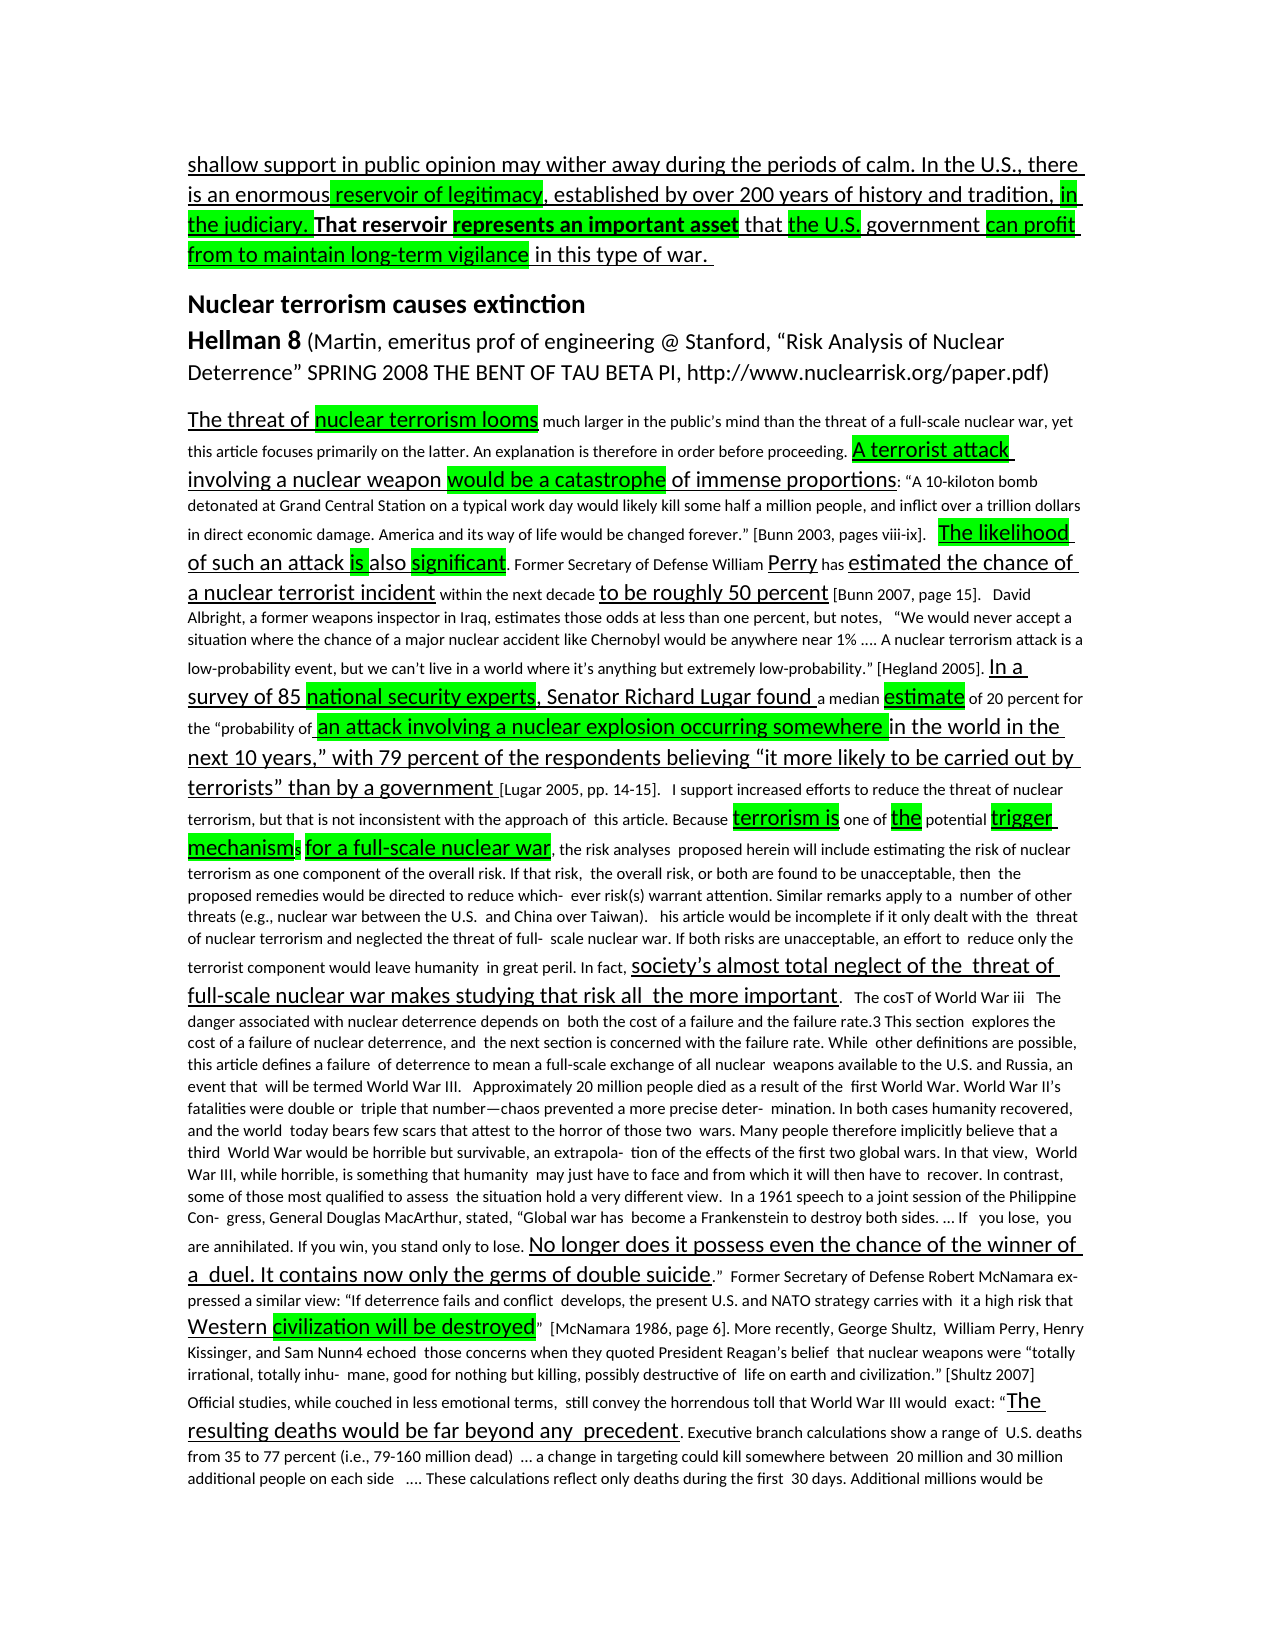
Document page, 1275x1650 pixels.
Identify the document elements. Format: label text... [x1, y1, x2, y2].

text Hellman 8 (Martin, emeritus prof of engineering @ Stanford, “Risk Analysis of Nuclear Deterrence” SPRING 2008 THE BENT OF TAU BETA PI, http://www.nuclearrisk.org/paper.pdf) [187, 323, 1087, 386]
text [187, 150, 1087, 269]
subtitle Nuclear terrorism causes extinction [187, 287, 1087, 321]
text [187, 405, 1087, 1488]
